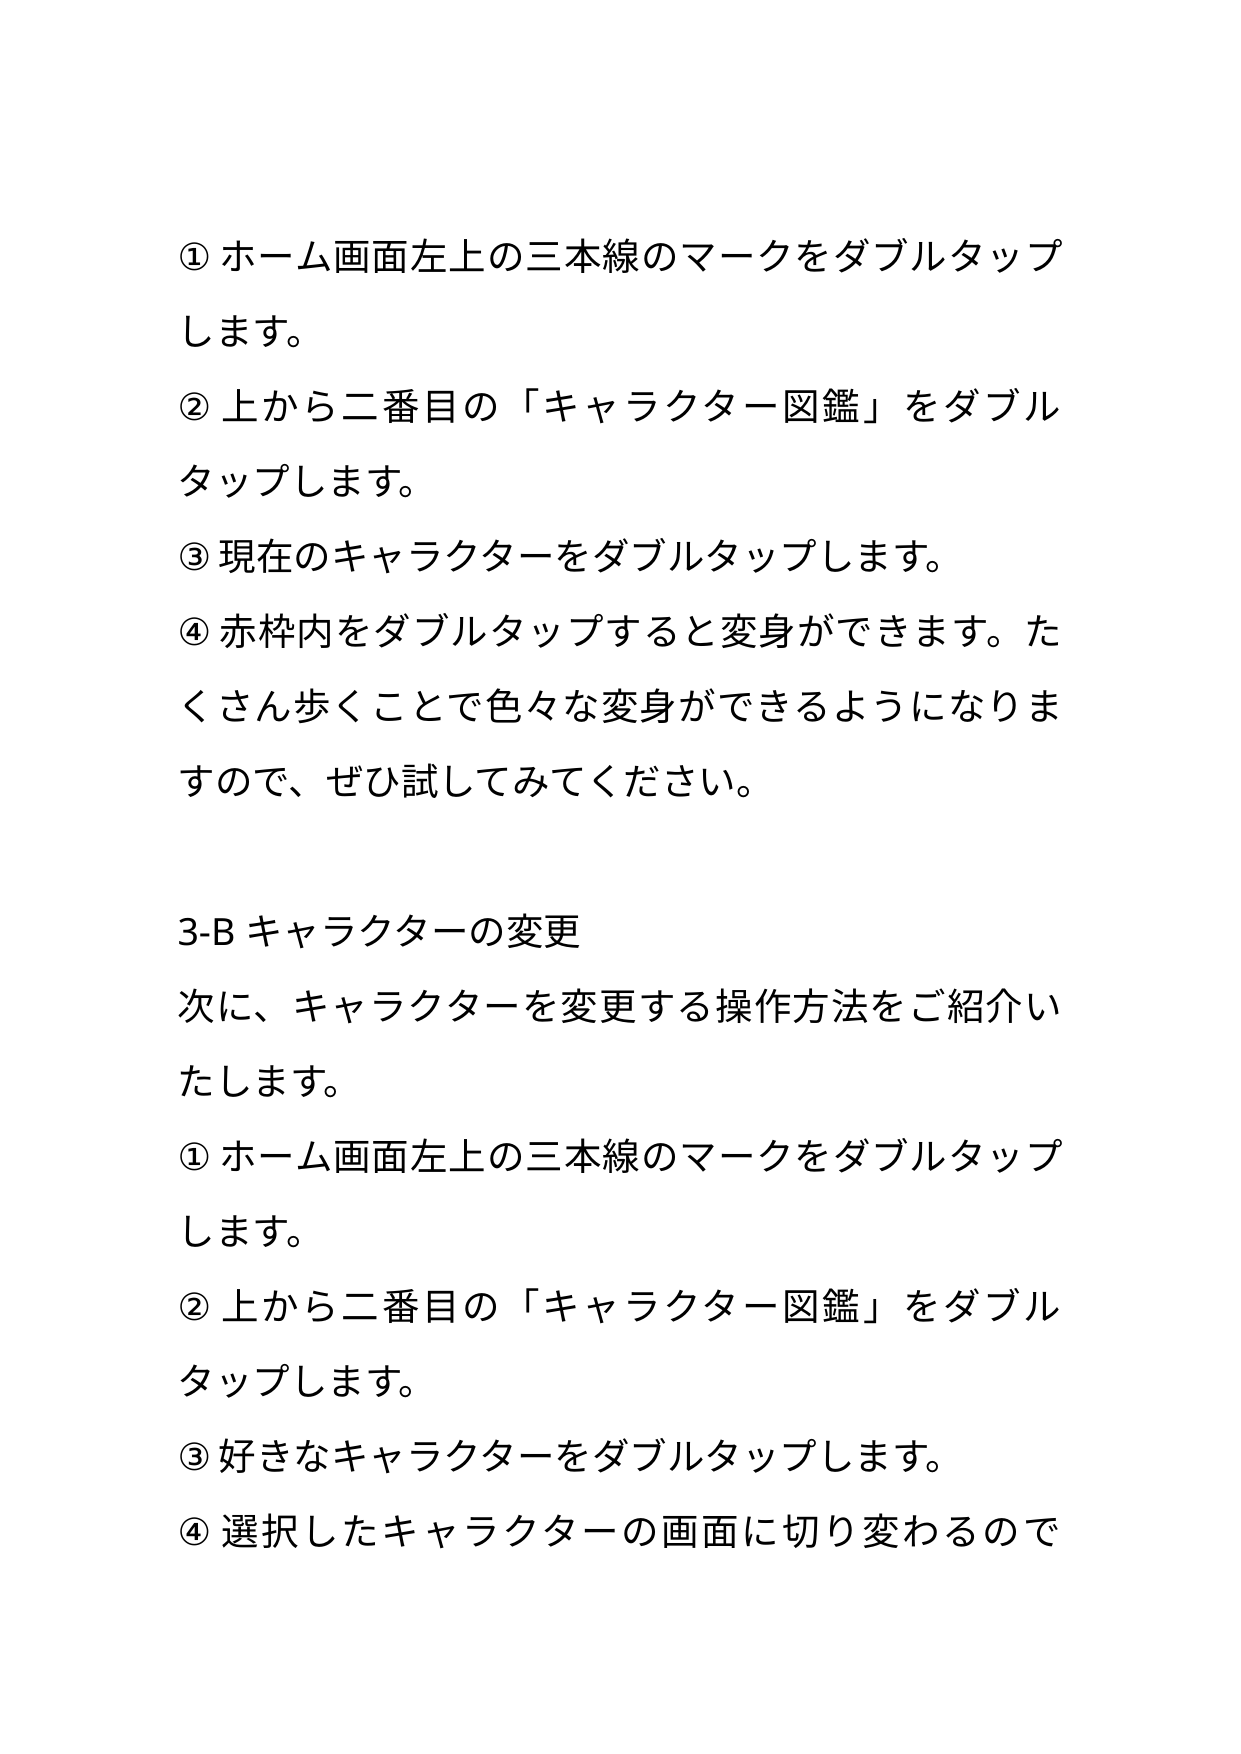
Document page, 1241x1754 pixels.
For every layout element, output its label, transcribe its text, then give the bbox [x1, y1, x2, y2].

text ①ホーム画面左上の三本線のマークをダブルタップします。 [177, 1117, 1063, 1267]
text ④赤枠内をダブルタップすると変身ができます。たくさん歩くことで色々な変身ができるようになりますので、ぜひ試してみてください。 [177, 592, 1063, 817]
text ③現在のキャラクターをダブルタップします。 [177, 517, 1063, 592]
text ①ホーム画面左上の三本線のマークをダブルタップします。 [177, 217, 1063, 367]
text 次に、キャラクターを変更する操作方法をご紹介いたします。 [177, 967, 1063, 1117]
text ③好きなキャラクターをダブルタップします。 [177, 1417, 1063, 1492]
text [177, 1492, 1063, 1567]
text ②上から二番目の「キャラクター図鑑」をダブルタップします。 [177, 367, 1063, 517]
text ②上から二番目の「キャラクター図鑑」をダブルタップします。 [177, 1267, 1063, 1417]
text 3-B キャラクターの変更 [177, 892, 1063, 967]
